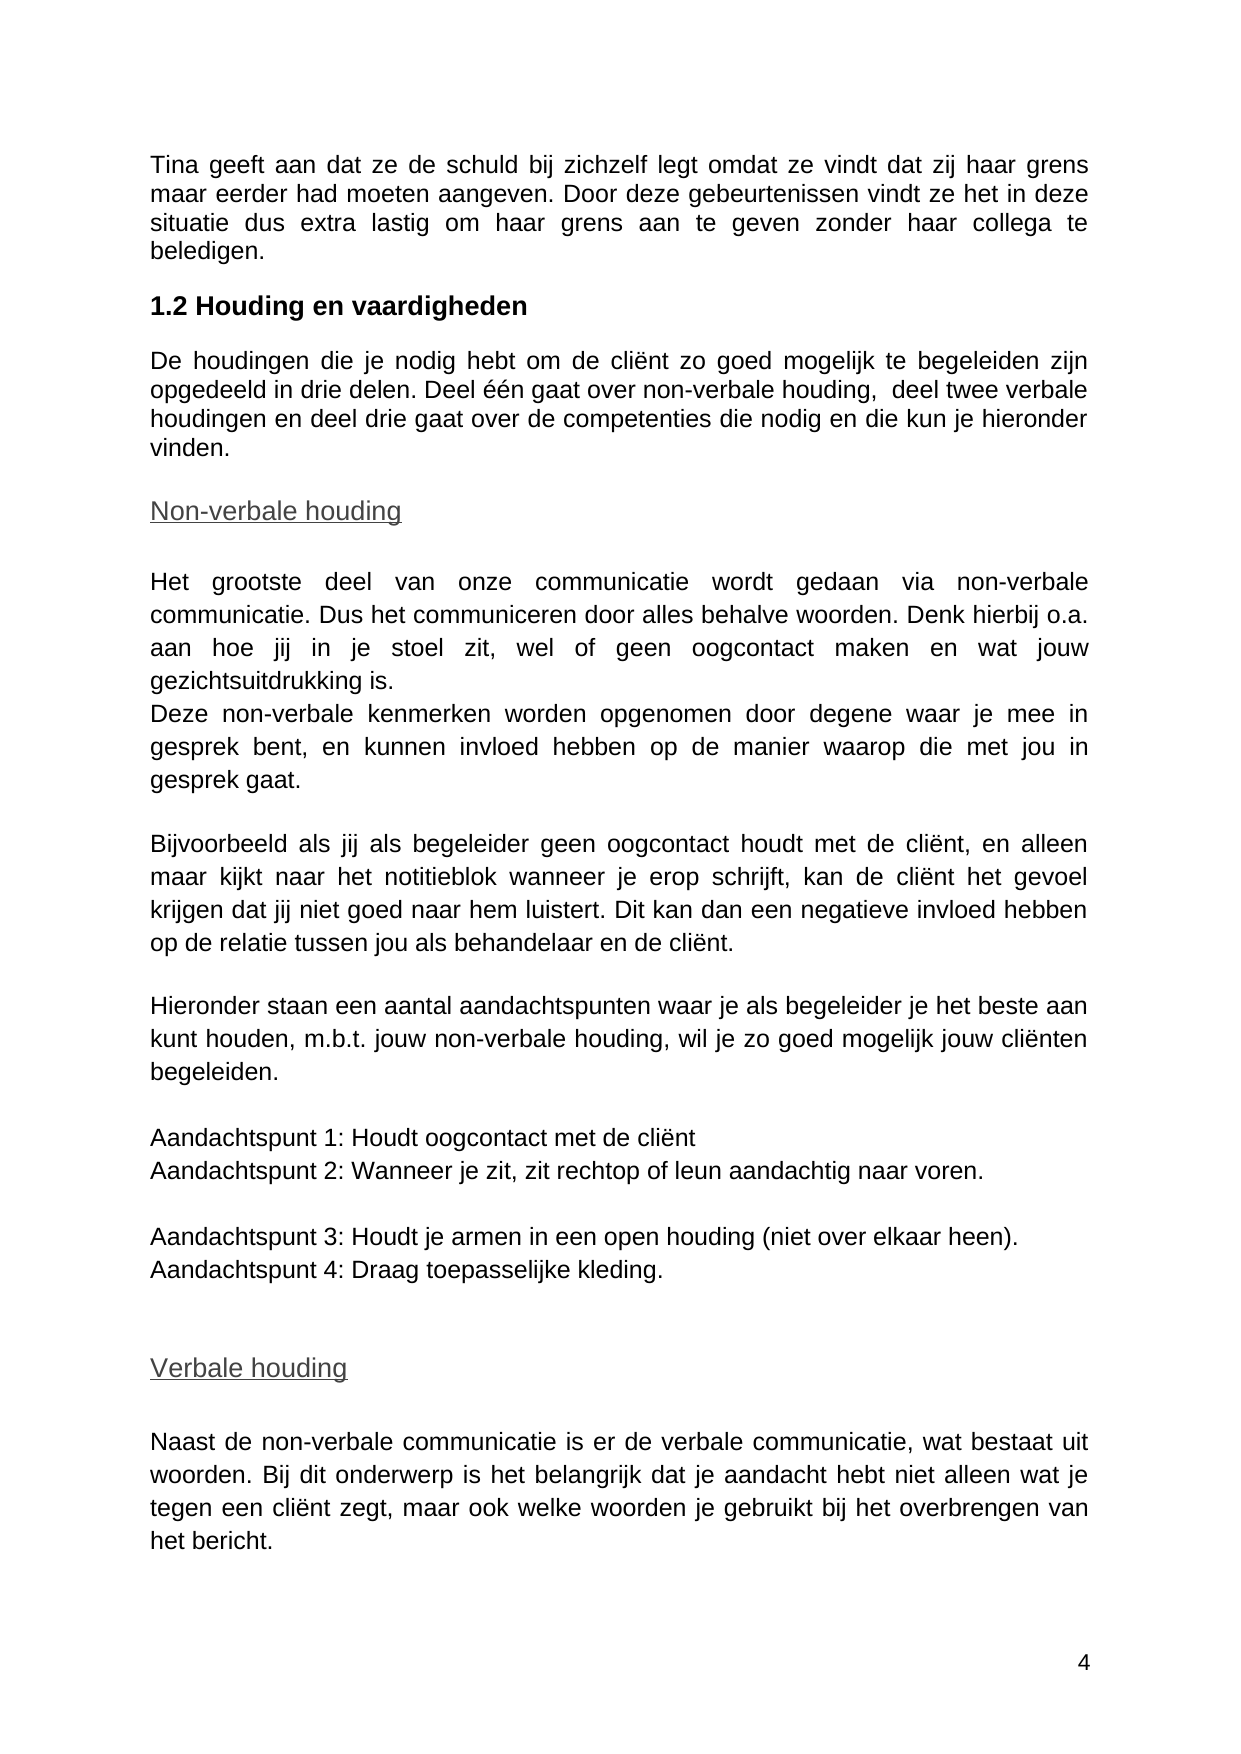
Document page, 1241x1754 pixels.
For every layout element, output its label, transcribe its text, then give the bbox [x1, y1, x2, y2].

text Aandachtspunt 4: Draag toepasselijke kleding. [150, 1255, 1090, 1284]
text De houdingen die je nodig hebt om de cliënt zo goed mogelijk te begeleiden zijn opgedeeld in drie delen. Deel één gaat over non-verbale houding, deel twee verbale houdingen en deel drie gaat over de competenties die nodig en die kun je hieronder vinden. [150, 346, 1090, 461]
text Hieronder staan een aantal aandachtspunten waar je als begeleider je het beste aan kunt houden, m.b.t. jouw non-verbale houding, wil je zo goed mogelijk jouw cliënten begeleiden. [150, 991, 1090, 1086]
text Het grootste deel van onze communicatie wordt gedaan via non-verbale communicatie. Dus het communiceren door alles behalve woorden. Denk hierbij o.a. aan hoe jij in je stoel zit, wel of geen oogcontact maken en wat jouw gezichtsuitdrukking is. [150, 567, 1090, 695]
text Deze non-verbale kenmerken worden opgenomen door degene waar je mee in gesprek bent, en kunnen invloed hebben op de manier waarop die met jou in gesprek gaat. [150, 699, 1090, 794]
text Naast de non-verbale communicatie is er de verbale communicatie, wat bestaat uit woorden. Bij dit onderwerp is het belangrijk dat je aandacht hebt niet alleen wat je tegen een cliënt zegt, maar ook welke woorden je gebruikt bij het overbrengen van het bericht. [150, 1427, 1090, 1555]
text Aandachtspunt 3: Houdt je armen in een open houding (niet over elkaar heen). [150, 1222, 1090, 1251]
subtitle 1.2 Houding en vaardigheden [150, 290, 1090, 321]
text Bijvoorbeeld als jij als begeleider geen oogcontact houdt met de cliënt, en alleen maar kijkt naar het notitieblok wanneer je erop schrijft, kan de cliënt het gevoel krijgen dat jij niet goed naar hem luistert. Dit kan dan een negatieve invloed hebben op de relatie tussen jou als behandelaar en de cliënt. [150, 828, 1090, 956]
text Aandachtspunt 2: Wanneer je zit, zit rechtop of leun aandachtig naar voren. [150, 1156, 1090, 1185]
text Aandachtspunt 1: Houdt oogcontact met de cliënt [150, 1123, 1090, 1152]
subtitle Verbale houding [150, 1352, 1090, 1383]
subtitle Non-verbale houding [150, 494, 1090, 526]
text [150, 150, 1090, 265]
